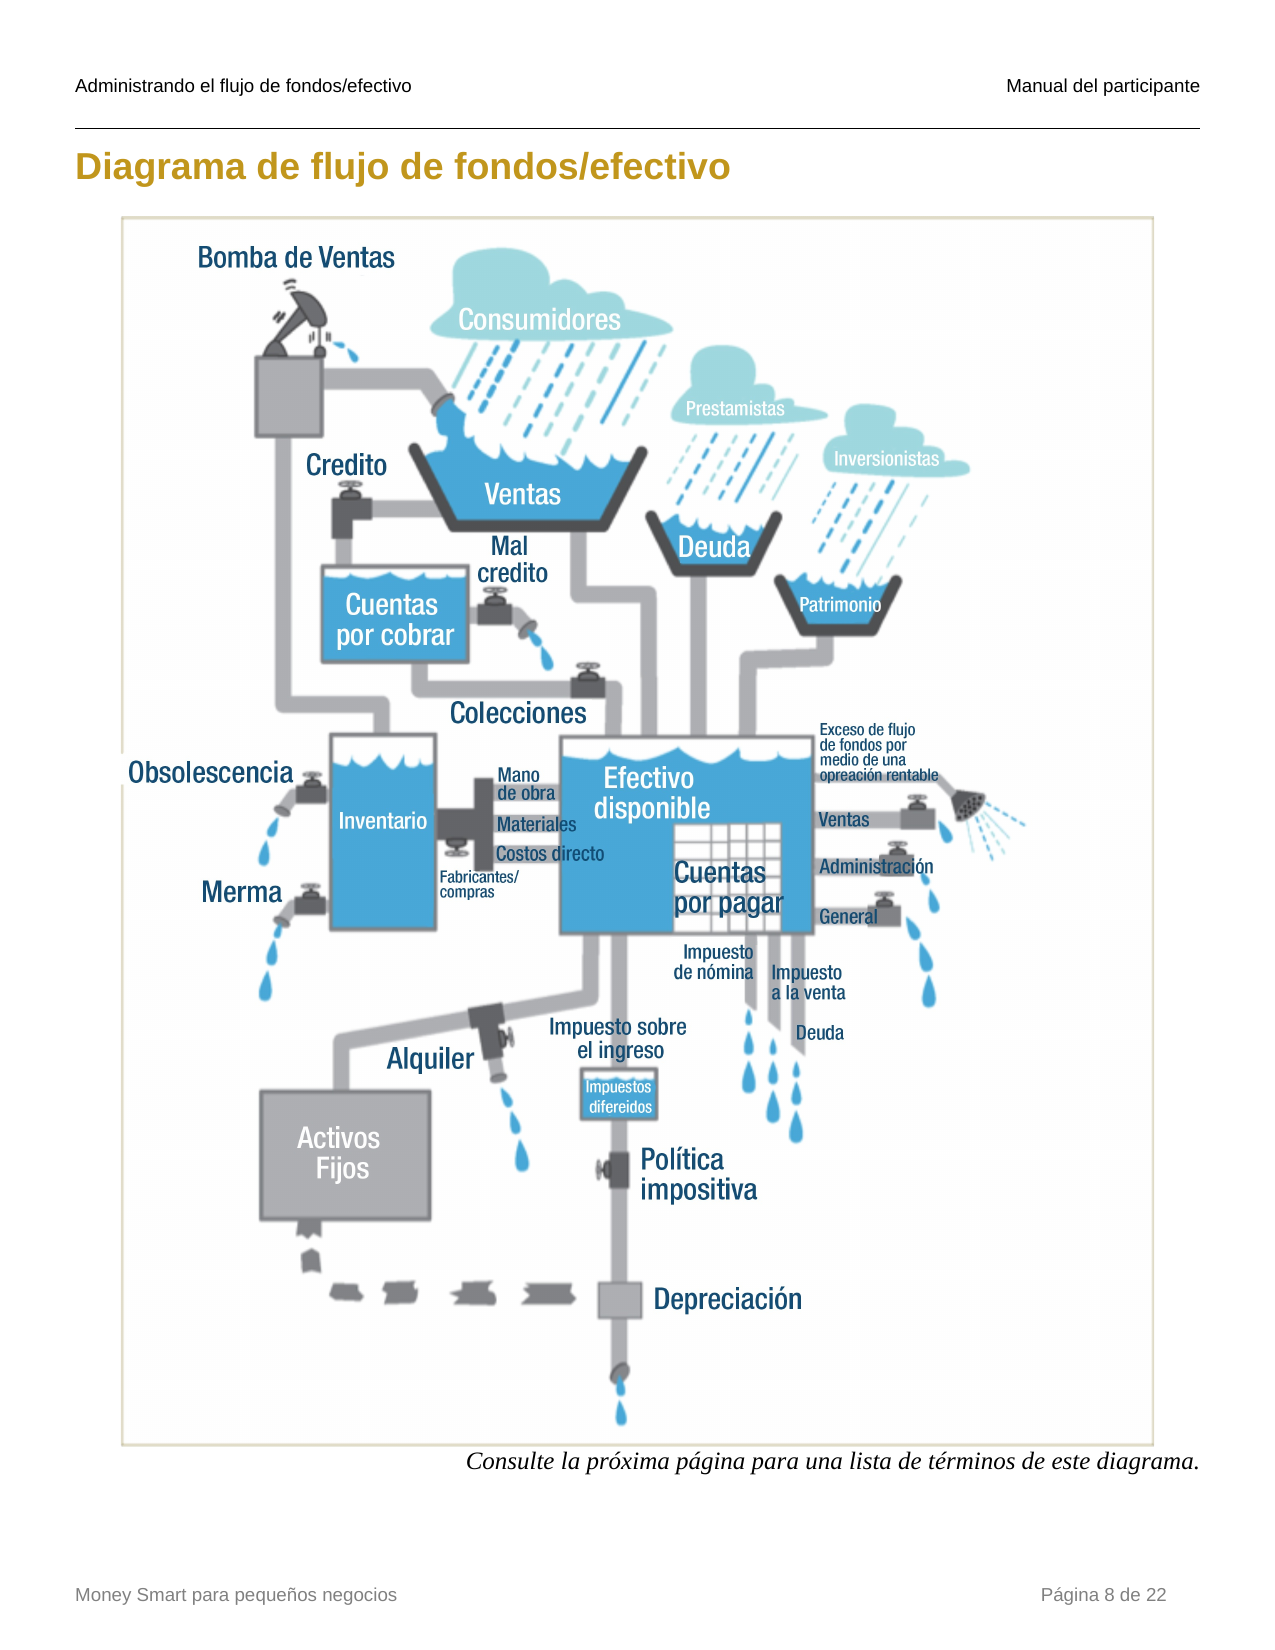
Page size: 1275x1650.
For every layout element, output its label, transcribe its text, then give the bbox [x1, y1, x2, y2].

text Consulte la próxima página para una lista de términos de este diagrama. [75, 1446, 1200, 1475]
subtitle Diagrama de flujo de fondos/efectivo [75, 144, 1200, 187]
picture [120, 216, 1155, 1447]
